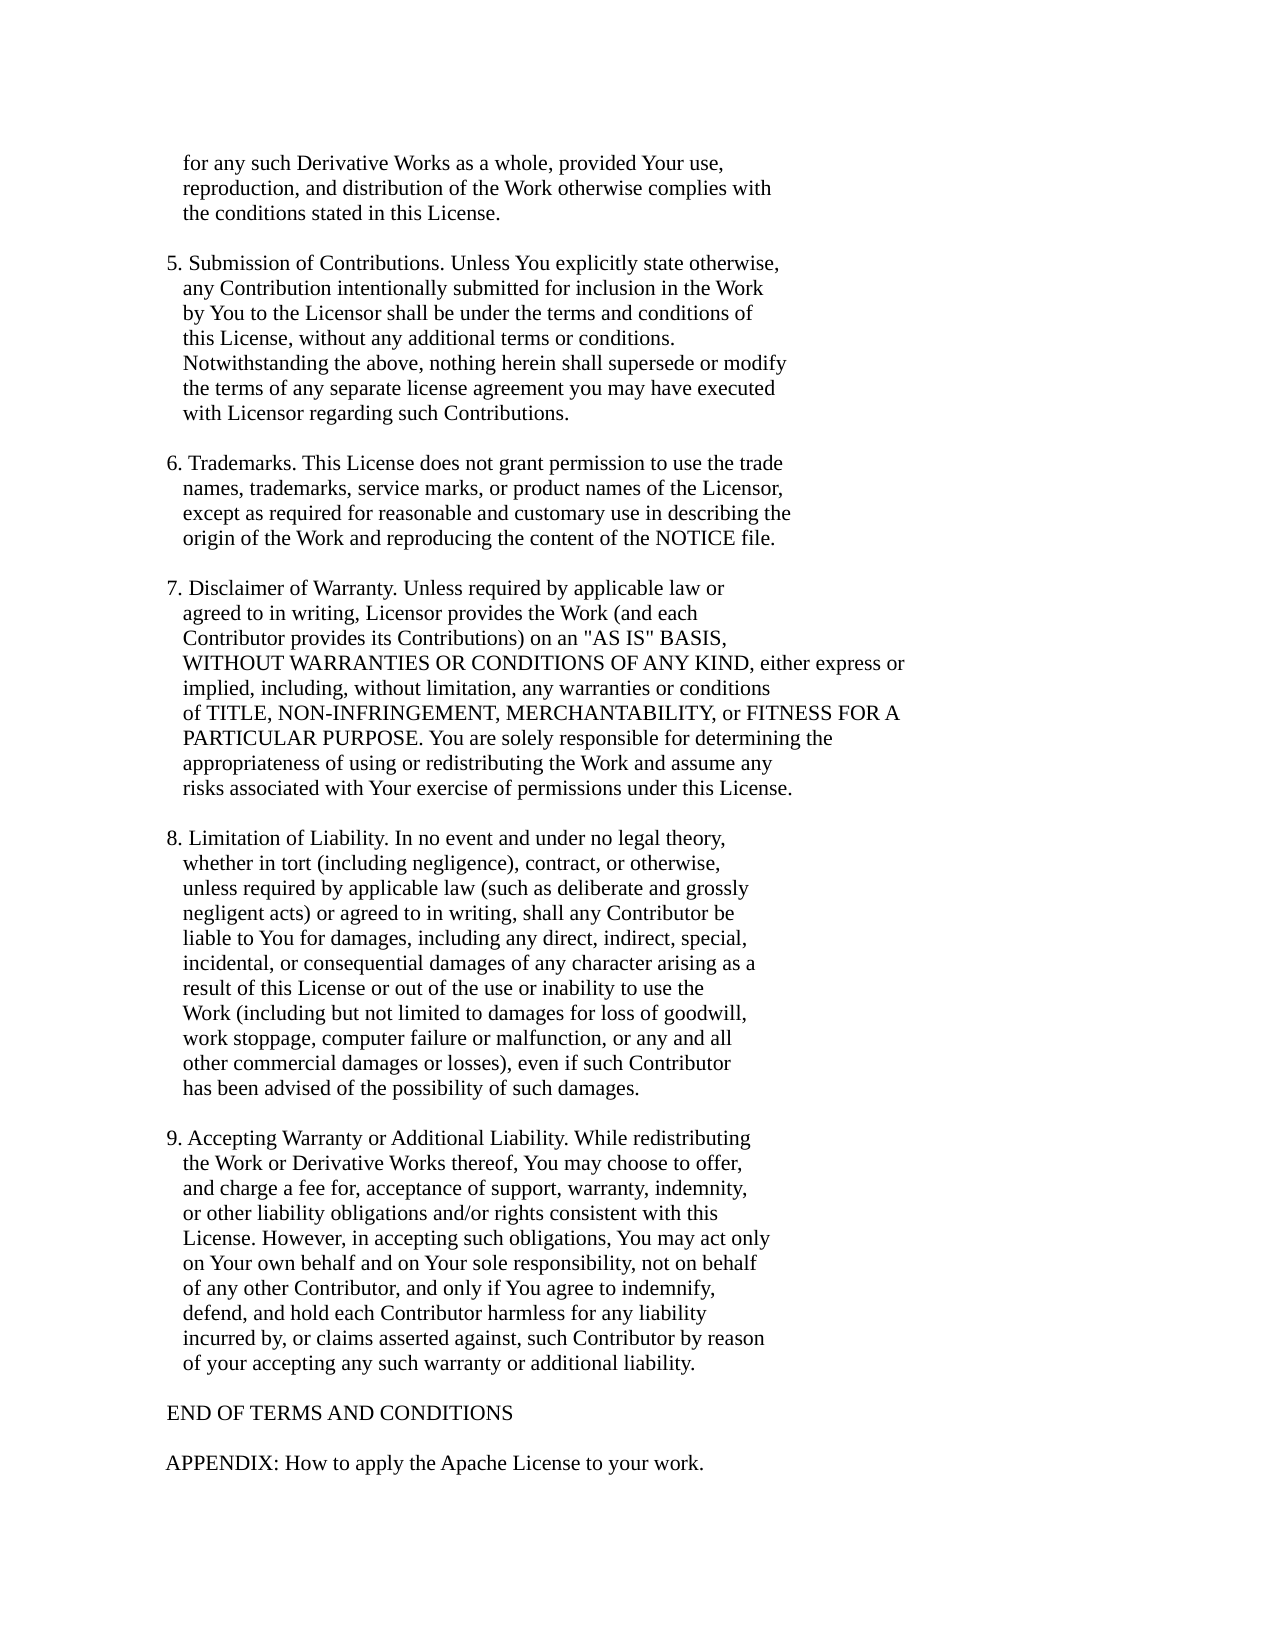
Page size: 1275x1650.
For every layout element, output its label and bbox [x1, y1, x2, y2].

text [150, 150, 1125, 1500]
